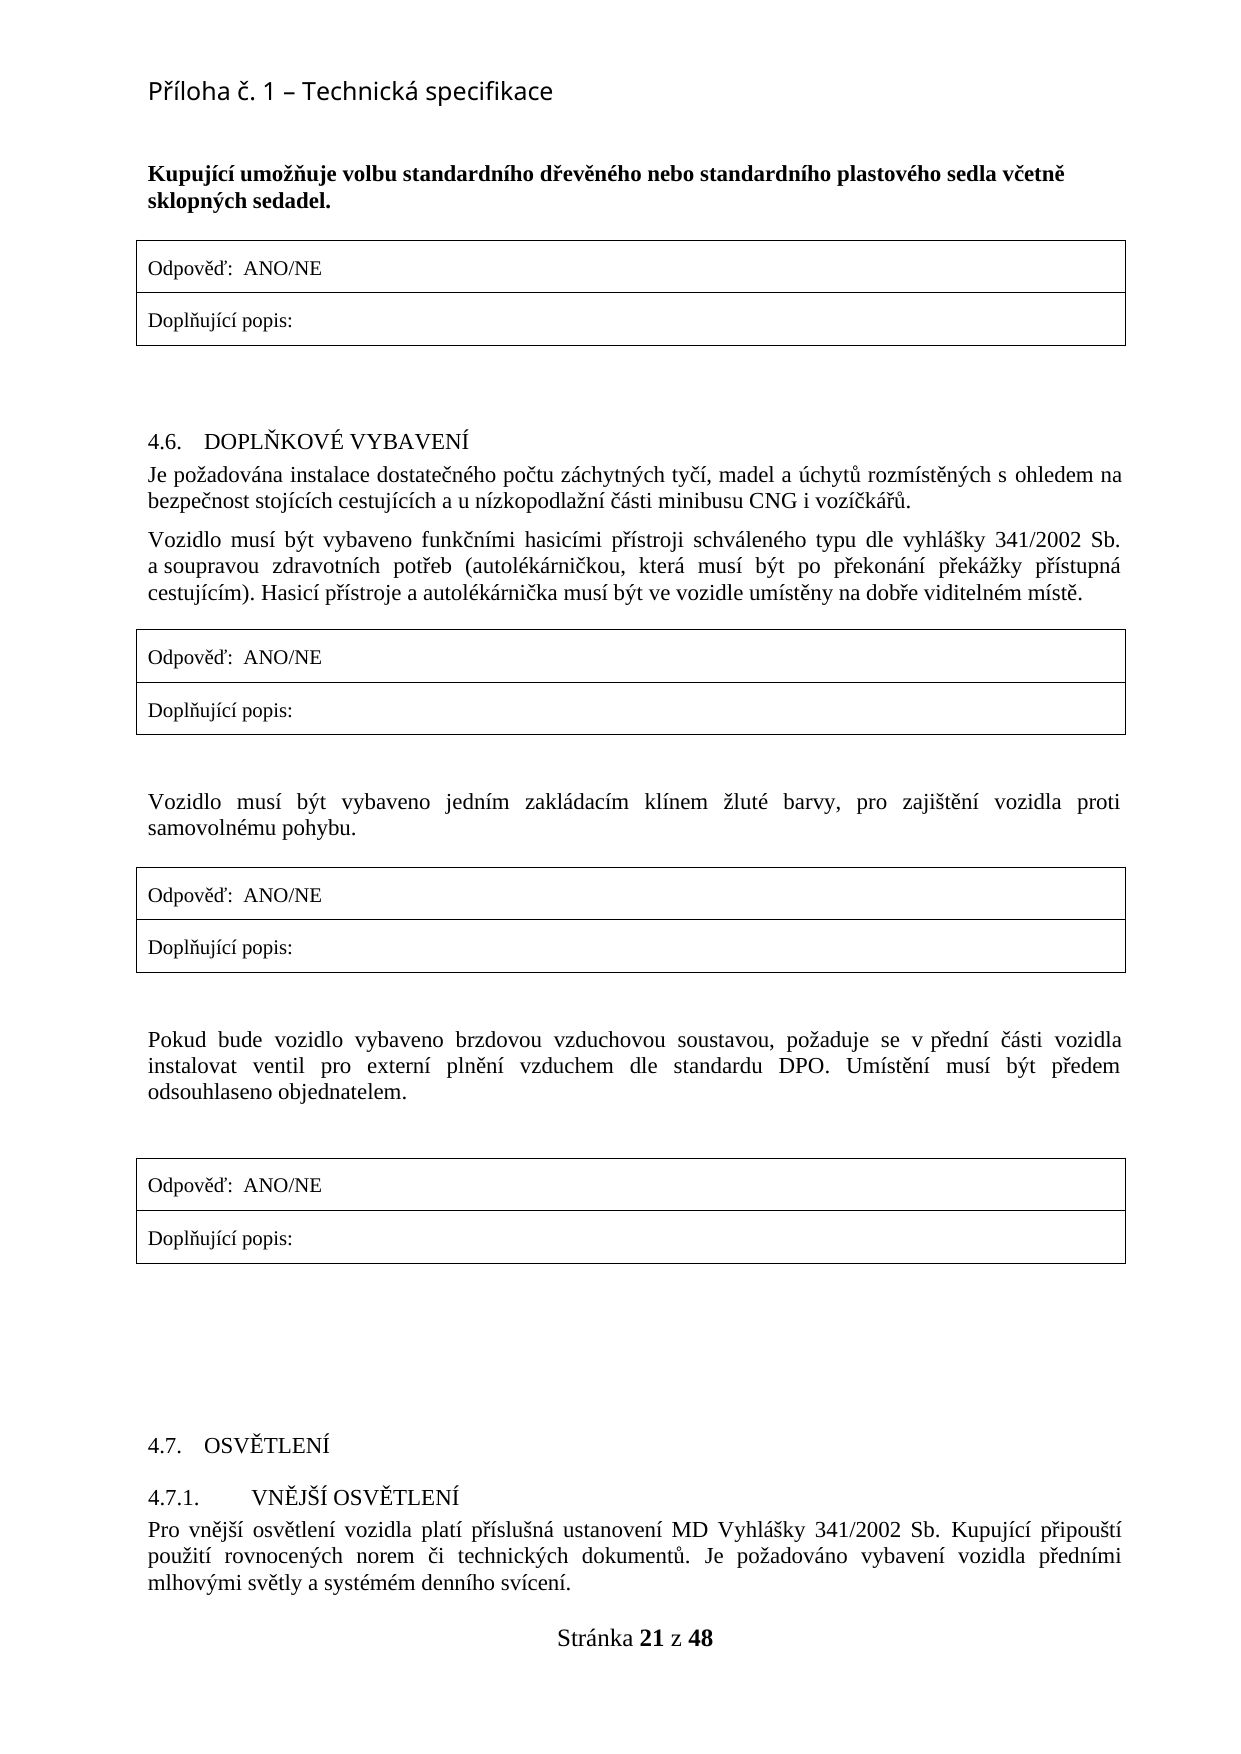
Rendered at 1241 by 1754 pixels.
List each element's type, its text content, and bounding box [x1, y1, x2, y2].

text Vozidlo musí být vybaveno jedním zakládacím klínem žluté barvy, pro zajištění vozidla proti samovolnému pohybu. [148, 788, 1122, 841]
table_cell Doplňující popis: [137, 1211, 1125, 1262]
table_header Odpověď: ANO/NE [137, 1159, 1125, 1210]
table_header Odpověď: ANO/NE [137, 241, 1125, 292]
subtitle Doplňkové vybavení [148, 428, 1122, 454]
table_cell Doplňující popis: [137, 293, 1125, 344]
text Pokud bude vozidlo vybaveno brzdovou vzduchovou soustavou, požaduje se v přední části vozidla instalovat ventil pro externí plnění vzduchem dle standardu DPO. Umístění musí být předem odsouhlaseno objednatelem. [148, 1026, 1122, 1105]
table_cell Doplňující popis: [137, 683, 1125, 734]
text Vozidlo musí být vybaveno funkčními hasicími přístroji schváleného typu dle vyhlášky 341/2002 Sb. a soupravou zdravotních potřeb (autolékárničkou, která musí být po překonání překážky přístupná cestujícím). Hasicí přístroje a autolékárnička musí být ve vozidle umístěny na dobře viditelném místě. [148, 526, 1122, 605]
table_header Odpověď: ANO/NE [137, 868, 1125, 919]
text Pro vnější osvětlení vozidla platí příslušná ustanovení MD Vyhlášky 341/2002 Sb. Kupující připouští použití rovnocených norem či technických dokumentů. Je požadováno vybavení vozidla předními mlhovými světly a systémém denního svícení. [148, 1516, 1122, 1595]
text Je požadována instalace dostatečného počtu záchytných tyčí, madel a úchytů rozmístěných s ohledem na bezpečnost stojících cestujících a u nízkopodlažní části minibusu CNG i vozíčkářů. [148, 461, 1122, 513]
subtitle Vnější osvětlení [148, 1483, 1122, 1510]
table_cell Doplňující popis: [137, 920, 1125, 972]
text Kupující umožňuje volbu standardního dřevěného nebo standardního plastového sedla včetně sklopných sedadel. [148, 161, 1122, 213]
subtitle Osvětlení [148, 1432, 1122, 1458]
table_header Odpověď: ANO/NE [137, 630, 1125, 682]
